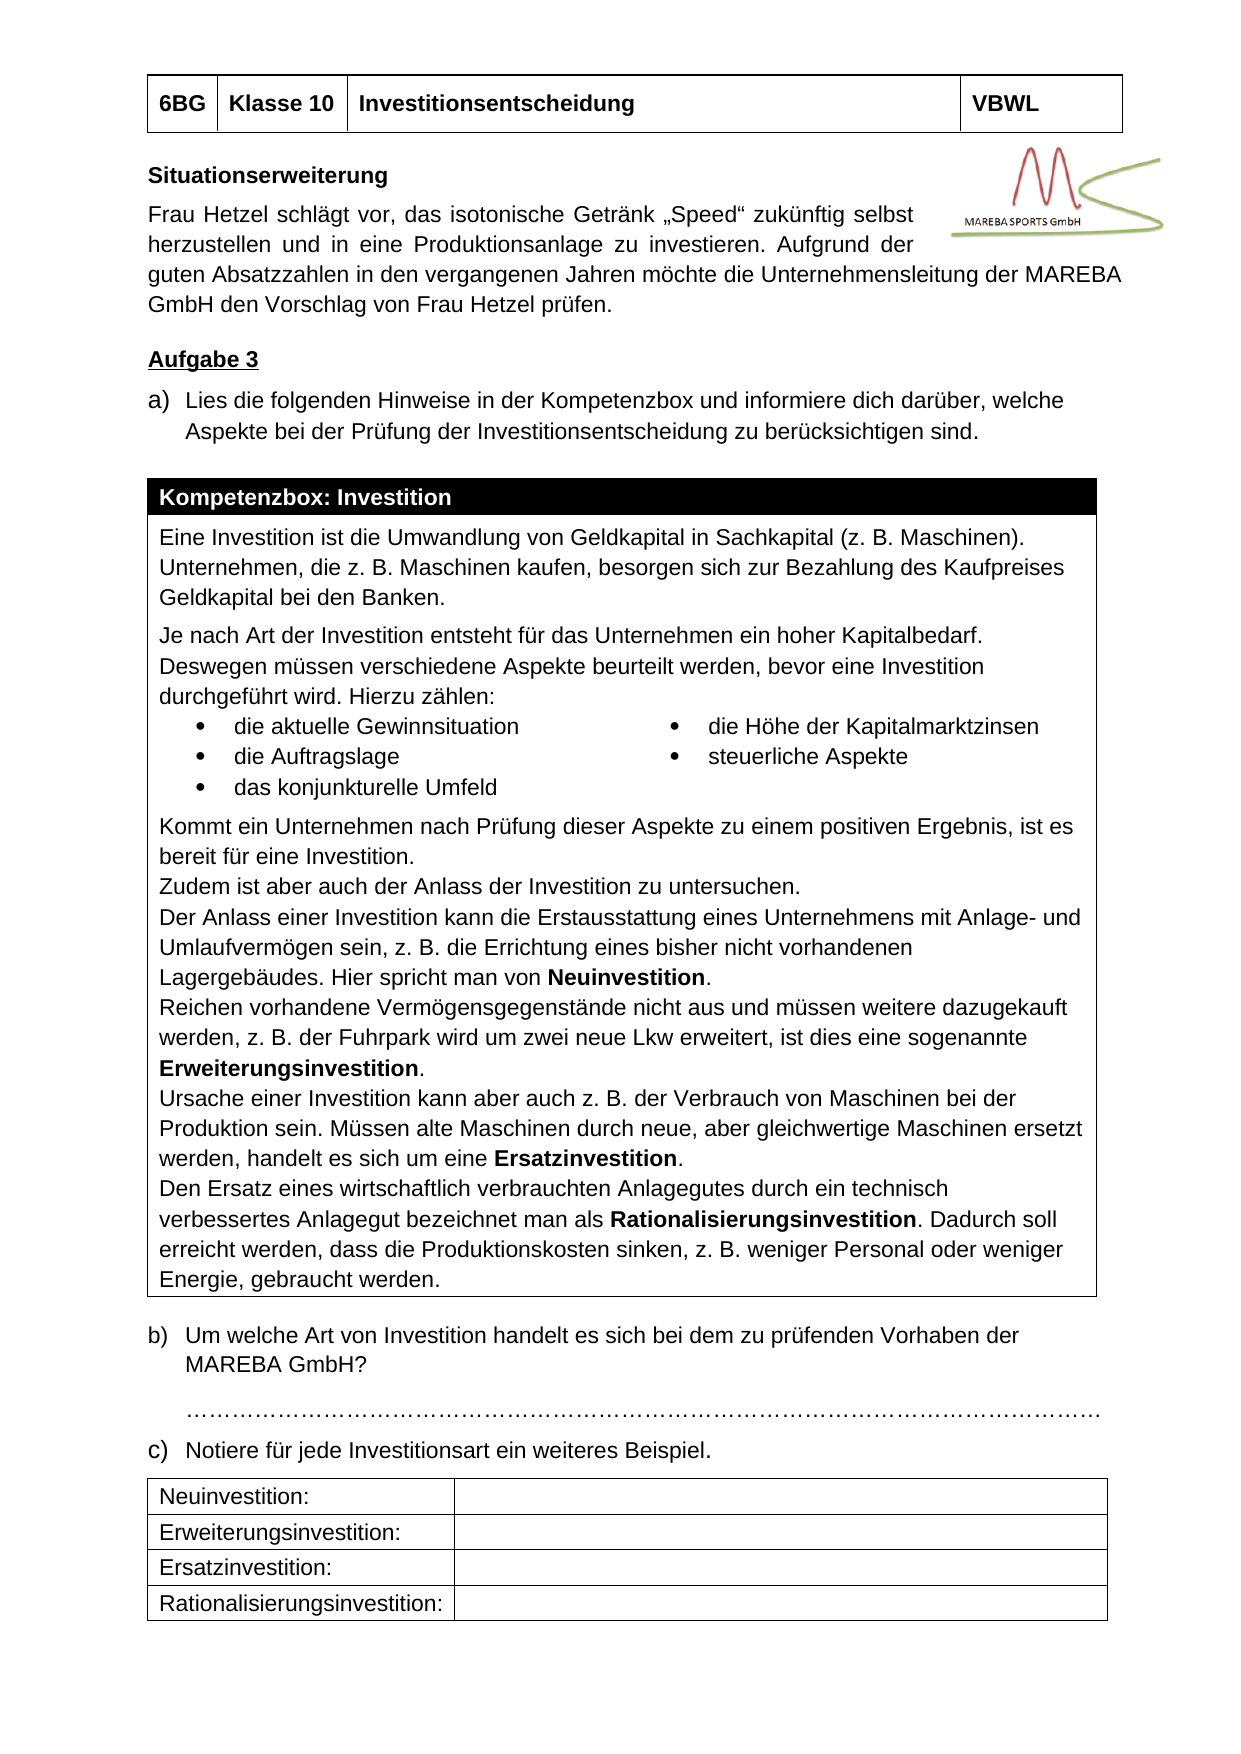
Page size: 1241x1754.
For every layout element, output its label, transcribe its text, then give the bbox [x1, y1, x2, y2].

table_cell Rationalisierungsinvestition: [148, 1586, 454, 1620]
text ………………………………………………………………………………………………………… [148, 1396, 1122, 1422]
text Situationserweiterung [148, 162, 932, 188]
table_header Kompetenzbox: Investition [148, 479, 1096, 514]
list Lies die folgenden Hinweise in der Kompetenzbox und informiere dich darüber, welche Aspekte bei der Prüfung der Investitionsentscheidung zu berücksichtigen sind. [148, 385, 1122, 476]
table_cell die Höhe der Kapitalmarktzinsen steuerliche Aspekte [622, 713, 1096, 813]
text Frau Hetzel schlägt vor, das isotonische Getränk „Speed“ zukünftig selbst herzustellen und in eine Produktionsanlage zu investieren. Aufgrund der guten Absatzzahlen in den vergangenen Jahren möchte die Unternehmensleitung der MAREBA GmbH den Vorschlag von Frau Hetzel prüfen. [148, 201, 1122, 317]
table_cell Kommt ein Unternehmen nach Prüfung dieser Aspekte zu einem positiven Ergebnis, ist es bereit für eine Investition. Zudem ist aber auch der Anlass der Investition zu untersuchen. Der Anlass einer Investition kann die Erstausstattung eines Unternehmens mit Anlage- und Umlaufvermögen sein, z. B. die Errichtung eines bisher nicht vorhandenen Lagergebäudes. Hier spricht man von Neuinvestition. Reichen vorhandene Vermögensgegenstände nicht aus und müssen weitere dazugekauft werden, z. B. der Fuhrpark wird um zwei neue Lkw erweitert, ist dies eine sogenannte Erweiterungsinvestition. Ursache einer Investition kann aber auch z. B. der Verbrauch von Maschinen bei der Produktion sein. Müssen alte Maschinen durch neue, aber gleichwertige Maschinen ersetzt werden, handelt es sich um eine Ersatzinvestition. Den Ersatz eines wirtschaftlich verbrauchten Anlagegutes durch ein technisch verbessertes Anlagegut bezeichnet man als Rationalisierungsinvestition. Dadurch soll erreicht werden, dass die Produktionskosten sinken, z. B. weniger Personal oder weniger Energie, gebraucht werden. [148, 813, 1096, 1296]
picture [932, 140, 1186, 244]
table_cell Ersatzinvestition: [148, 1550, 454, 1584]
text Aufgabe 3 [148, 346, 1122, 373]
table_cell Erweiterungsinvestition: [148, 1515, 454, 1549]
table_cell [455, 1550, 1107, 1584]
table_cell [455, 1515, 1107, 1549]
list Notiere für jede Investitionsart ein weiteres Beispiel. [148, 1435, 1122, 1463]
table_cell Eine Investition ist die Umwandlung von Geldkapital in Sachkapital (z. B. Maschinen). Unternehmen, die z. B. Maschinen kaufen, besorgen sich zur Bezahlung des Kaufpreises Geldkapital bei den Banken. Je nach Art der Investition entsteht für das Unternehmen ein hoher Kapitalbedarf. Deswegen müssen verschiedene Aspekte beurteilt werden, bevor eine Investition durchgeführt wird. Hierzu zählen: [148, 515, 1096, 713]
table_header Neuinvestition: [148, 1479, 454, 1514]
table_cell die aktuelle Gewinnsituation die Auftragslage das konjunkturelle Umfeld [148, 713, 622, 813]
table_header [455, 1479, 1107, 1514]
list Um welche Art von Investition handelt es sich bei dem zu prüfenden Vorhaben der MAREBA GmbH? [148, 1322, 1122, 1377]
table_cell [455, 1586, 1107, 1620]
